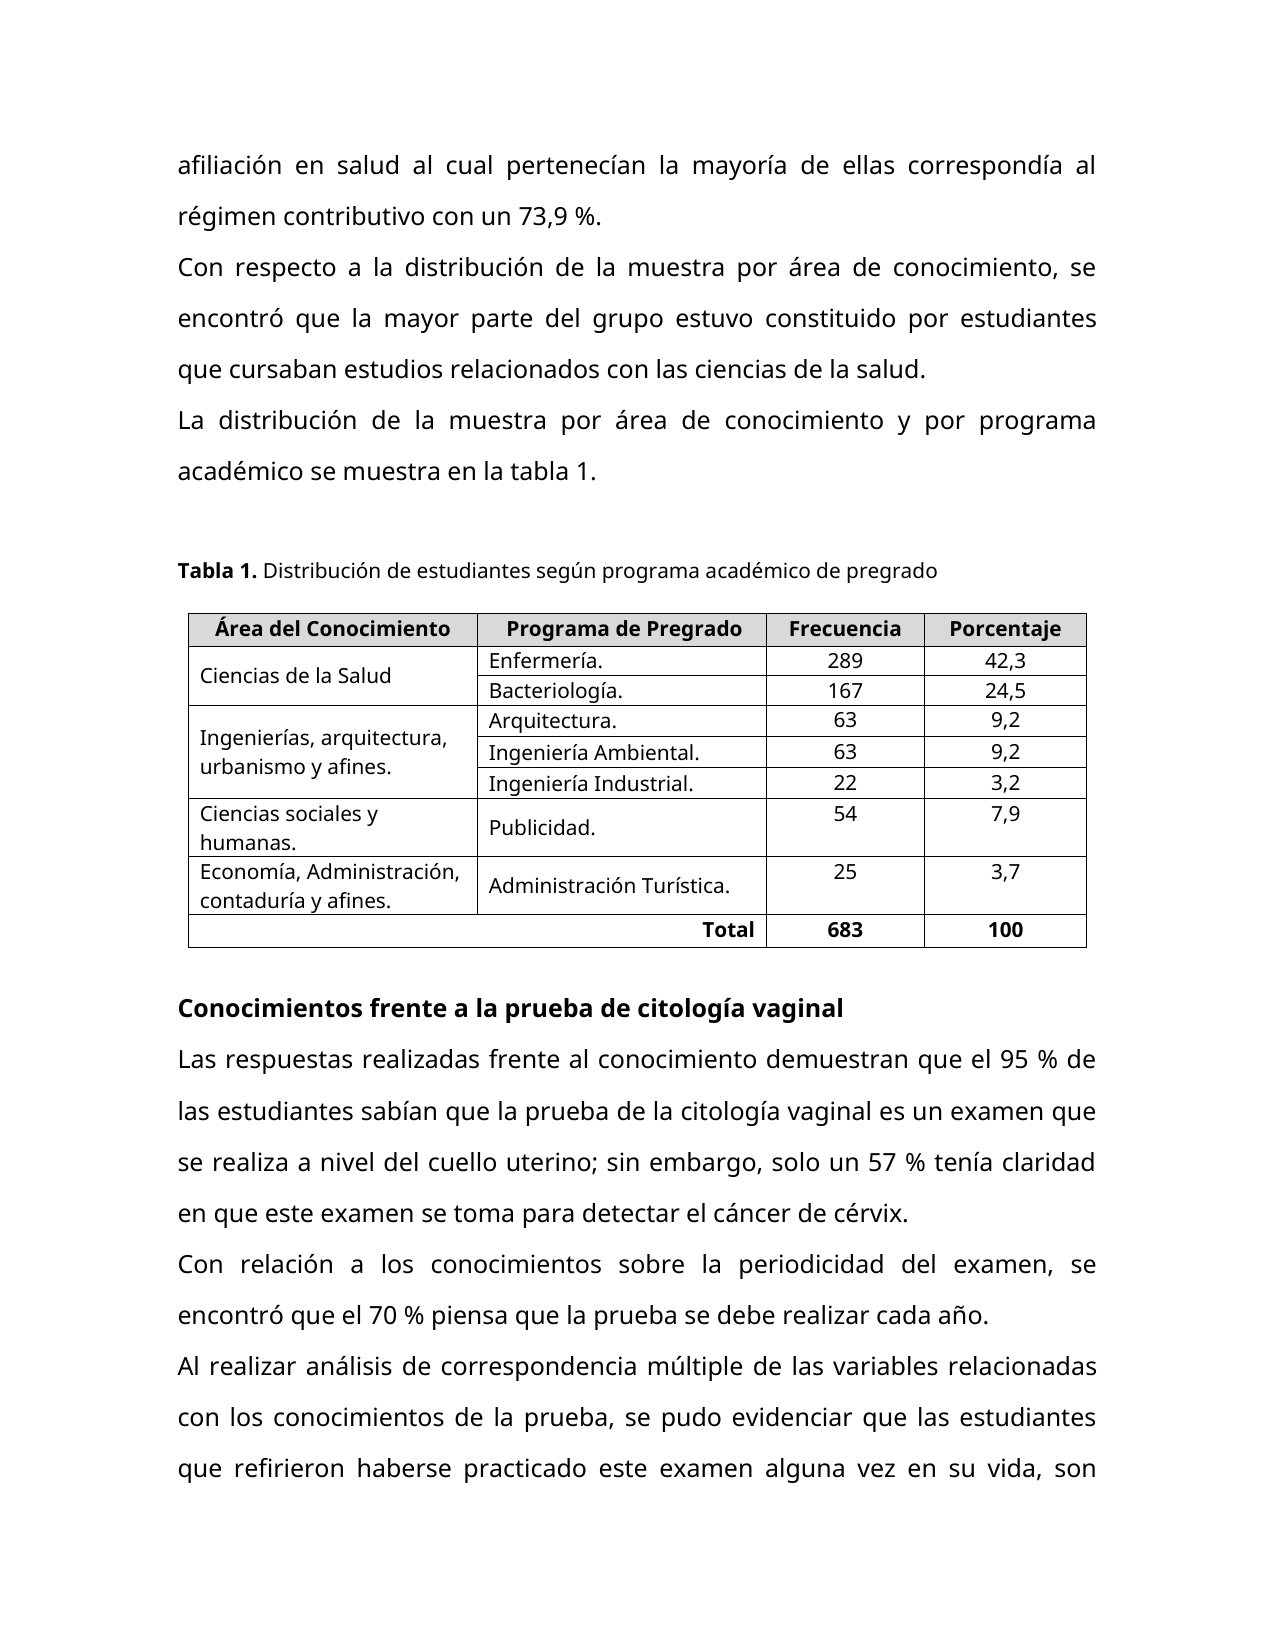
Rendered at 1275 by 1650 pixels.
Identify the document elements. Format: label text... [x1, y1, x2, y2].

table_cell Economía, Administración, contaduría y afines. [189, 857, 477, 914]
table_cell 167 [767, 676, 924, 704]
table_cell Ciencias sociales y humanas. [189, 799, 477, 856]
table_cell 24,5 [925, 676, 1086, 704]
table_cell 3,2 [925, 768, 1086, 798]
table_cell Arquitectura. [478, 706, 766, 736]
table_cell Ingeniería Ambiental. [478, 737, 766, 767]
table_cell 63 [767, 706, 924, 736]
table_header Porcentaje [925, 614, 1086, 646]
table_cell 9,2 [925, 737, 1086, 767]
table_header Frecuencia [767, 614, 924, 646]
table_header Programa de Pregrado [478, 614, 766, 646]
table_cell Total [189, 915, 766, 947]
text Conocimientos frente a la prueba de citología vaginal [177, 991, 1098, 1025]
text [177, 148, 1098, 233]
table_cell Ingenierías, arquitectura, urbanismo y afines. [189, 706, 477, 798]
table_cell Administración Turística. [478, 857, 766, 914]
table_cell 54 [767, 799, 924, 856]
text Tabla 1. Distribución de estudiantes según programa académico de pregrado [177, 556, 1098, 584]
text Con respecto a la distribución de la muestra por área de conocimiento, se encontró que la mayor parte del grupo estuvo constituido por estudiantes que cursaban estudios relacionados con las ciencias de la salud. [177, 250, 1098, 386]
table_cell Publicidad. [478, 799, 766, 856]
text La distribución de la muestra por área de conocimiento y por programa académico se muestra en la tabla 1. [177, 403, 1098, 488]
table_cell 683 [767, 915, 924, 947]
table_cell 289 [767, 647, 924, 675]
table_header Área del Conocimiento [189, 614, 477, 646]
table_cell 3,7 [925, 857, 1086, 914]
table_cell 22 [767, 768, 924, 798]
table_cell 42,3 [925, 647, 1086, 675]
table_cell Bacteriología. [478, 676, 766, 704]
table_cell Ciencias de la Salud [189, 647, 477, 704]
table_cell 63 [767, 737, 924, 767]
table_cell Enfermería. [478, 647, 766, 675]
text Con relación a los conocimientos sobre la periodicidad del examen, se encontró que el 70 % piensa que la prueba se debe realizar cada año. [177, 1246, 1098, 1331]
text Las respuestas realizadas frente al conocimiento demuestran que el 95 % de las estudiantes sabían que la prueba de la citología vaginal es un examen que se realiza a nivel del cuello uterino; sin embargo, solo un 57 % tenía claridad en que este examen se toma para detectar el cáncer de cérvix. [177, 1042, 1098, 1229]
table_cell 7,9 [925, 799, 1086, 856]
table_cell 25 [767, 857, 924, 914]
table_cell 100 [925, 915, 1086, 947]
table_cell 9,2 [925, 706, 1086, 736]
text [177, 1348, 1098, 1484]
table_cell Ingeniería Industrial. [478, 768, 766, 798]
